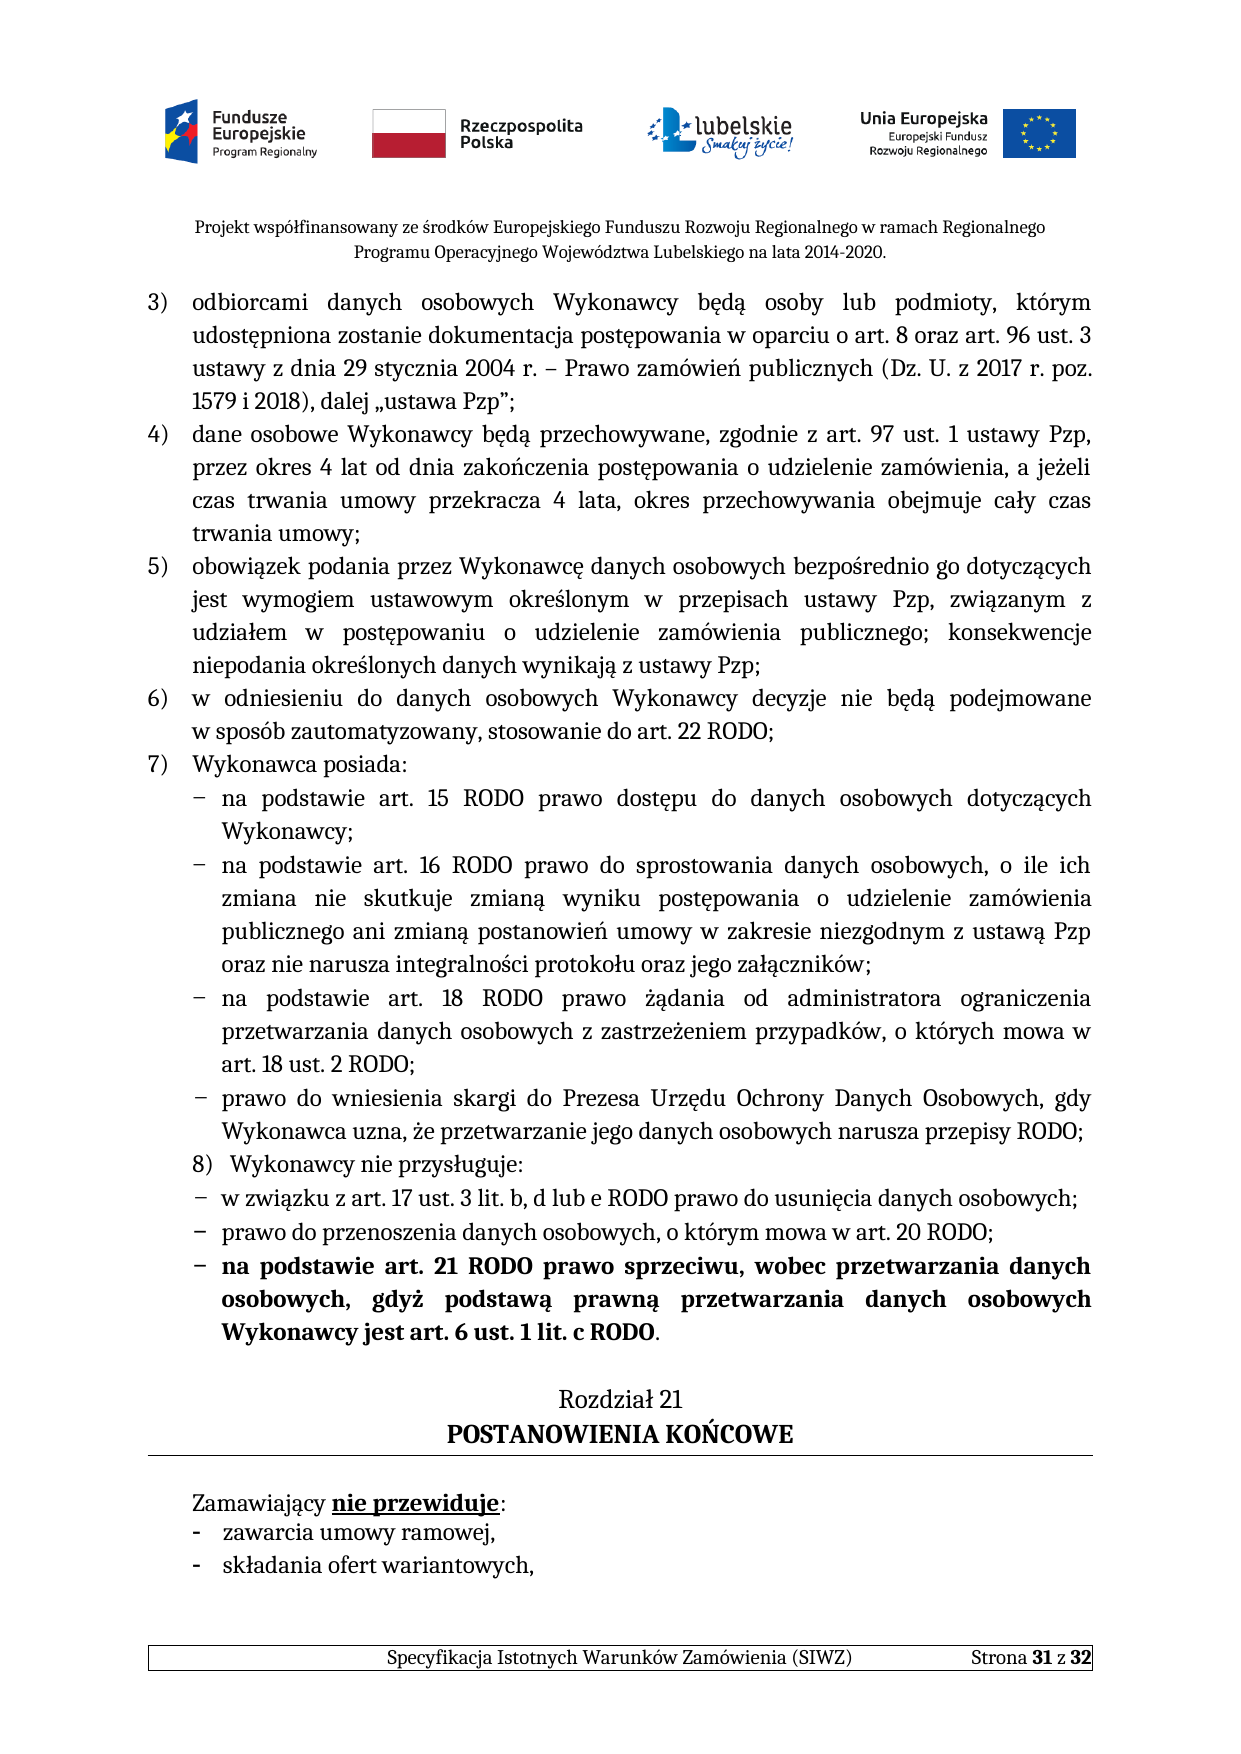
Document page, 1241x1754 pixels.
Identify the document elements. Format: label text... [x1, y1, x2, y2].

picture [147, 41, 1092, 217]
list na podstawie art. 16 RODO prawo do sprostowania danych osobowych, o ile ich zmiana nie skutkuje zmianą wyniku postępowania o udzielenie zamówienia publicznego ani zmianą postanowień umowy w zakresie niezgodnym z ustawą Pzp oraz nie narusza integralności protokołu oraz jego załączników; [192, 850, 1093, 979]
list zawarcia umowy ramowej, [192, 1518, 1093, 1546]
text Zamawiający nie przewiduje: [148, 1489, 1093, 1518]
list odbiorcami danych osobowych Wykonawcy będą osoby lub podmioty, którym udostępniona zostanie dokumentacja postępowania w oparciu o art. 8 oraz art. 96 ust. 3 ustawy z dnia 29 stycznia 2004 r. – Prawo zamówień publicznych (Dz. U. z 2017 r. poz. 1579 i 2018), dalej „ustawa Pzp”; [148, 288, 1093, 416]
list Wykonawca posiada: [148, 750, 1093, 779]
list obowiązek podania przez Wykonawcę danych osobowych bezpośrednio go dotyczących jest wymogiem ustawowym określonym w przepisach ustawy Pzp, związanym z udziałem w postępowaniu o udzielenie zamówienia publicznego; konsekwencje niepodania określonych danych wynikają z ustawy Pzp; [148, 552, 1093, 680]
list składania ofert wariantowych, [192, 1551, 1093, 1579]
list Wykonawcy nie przysługuje: [192, 1150, 1093, 1178]
list w związku z art. 17 ust. 3 lit. b, d lub e RODO prawo do usunięcia danych osobowych; [192, 1183, 1093, 1212]
list dane osobowe Wykonawcy będą przechowywane, zgodnie z art. 97 ust. 1 ustawy Pzp, przez okres 4 lat od dnia zakończenia postępowania o udzielenie zamówienia, a jeżeli czas trwania umowy przekracza 4 lata, okres przechowywania obejmuje cały czas trwania umowy; [148, 420, 1093, 548]
list w odniesieniu do danych osobowych Wykonawcy decyzje nie będą podejmowane w sposób zautomatyzowany, stosowanie do art. 22 RODO; [148, 684, 1093, 746]
table_header Rozdział 21 POSTANOWIENIA KOŃCOWE [148, 1384, 1093, 1455]
list prawo do przenoszenia danych osobowych, o którym mowa w art. 20 RODO; [192, 1217, 1093, 1246]
list na podstawie art. 18 RODO prawo żądania od administratora ograniczenia przetwarzania danych osobowych z zastrzeżeniem przypadków, o których mowa w art. 18 ust. 2 RODO; [192, 983, 1093, 1079]
list na podstawie art. 15 RODO prawo dostępu do danych osobowych dotyczących Wykonawcy; [192, 783, 1093, 846]
list prawo do wniesienia skargi do Prezesa Urzędu Ochrony Danych Osobowych, gdy Wykonawca uzna, że przetwarzanie jego danych osobowych narusza przepisy RODO; [192, 1083, 1093, 1146]
list na podstawie art. 21 RODO prawo sprzeciwu, wobec przetwarzania danych osobowych, gdyż podstawą prawną przetwarzania danych osobowych Wykonawcy jest art. 6 ust. 1 lit. c RODO. [192, 1251, 1093, 1346]
